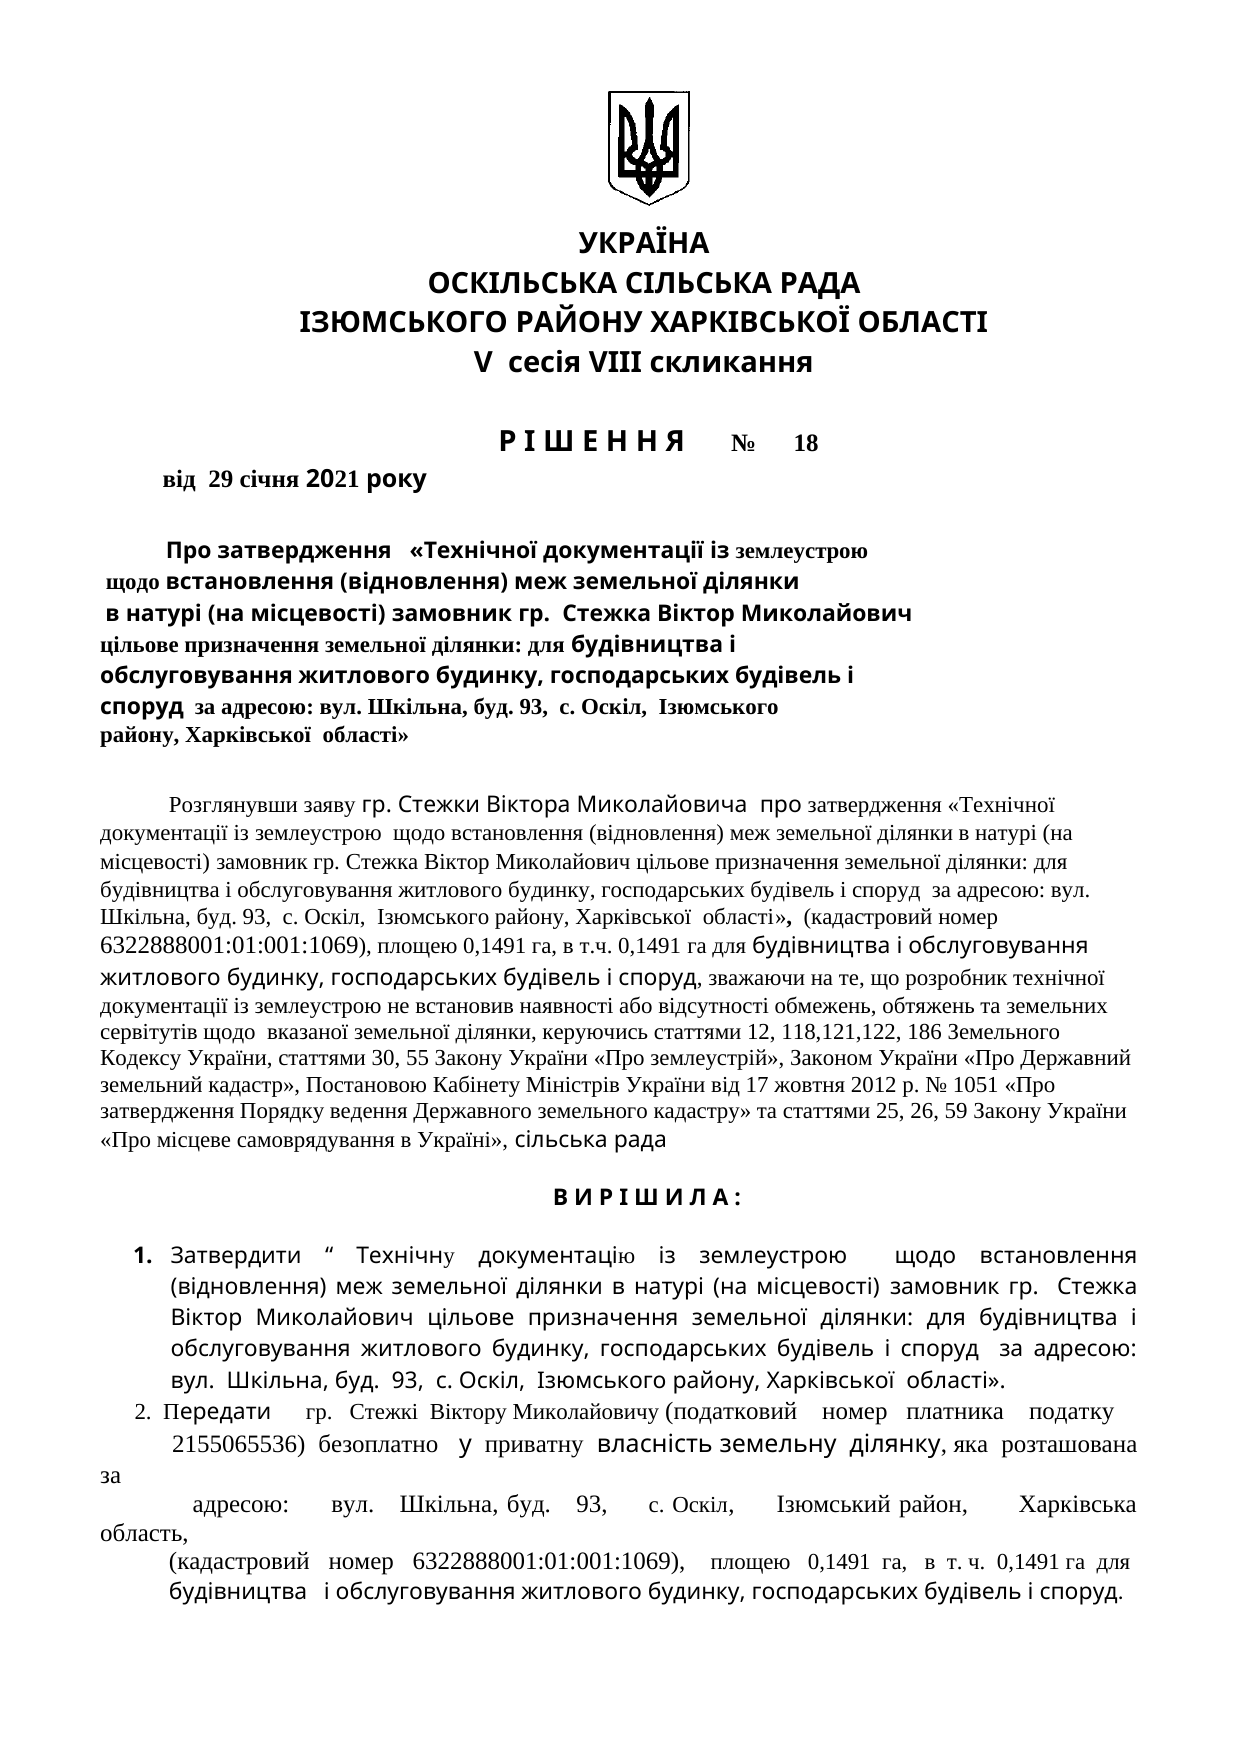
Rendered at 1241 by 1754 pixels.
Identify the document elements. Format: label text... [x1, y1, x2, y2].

text УКРАЇНА [150, 222, 1137, 262]
text Р І Ш Е Н Н Я № 18 [150, 421, 1137, 460]
table_header [111, 89, 1130, 222]
text споруд за адресою: вул. Шкільна, буд. 93, с. Оскіл, Ізюмського [100, 690, 1137, 722]
text в натурі (на місцевості) замовник гр. Стежка Віктор Миколайович [100, 597, 1137, 628]
text (кадастровий номер 6322888001:01:001:1069), площею 0,1491 га, в т. ч. 0,1491 га для [100, 1546, 1137, 1575]
list Затвердити “ Технічну документацію із землеустрою щодо встановлення (відновлення) меж земельної ділянки в натурі (на місцевості) замовник гр. Стежка Віктор Миколайович цільове призначення земельної ділянки: для будівництва і обслуговування житлового будинку, господарських будівель і споруд за адресою: вул. Шкільна, буд. 93, с. Оскіл, Ізюмського району, Харківської області». [133, 1239, 1137, 1395]
text Про затвердження «Технічної документації із землеустрою [100, 534, 1137, 565]
text В И Р І Ш И Л А : [100, 1181, 1137, 1212]
text щодо встановлення (відновлення) меж земельної ділянки [100, 565, 1137, 597]
text 2. Передати гр. Стежкі Віктору Миколайовичу (податковий номер платника податку [100, 1395, 1137, 1426]
text району, Харківської області» [100, 722, 1137, 748]
text від 29 січня 2021 року [150, 460, 1137, 494]
text адресою: вул. Шкільна, буд. 93, с. Оскіл, Ізюмський район, Харківська область, [100, 1489, 1137, 1546]
text обслуговування житлового будинку, господарських будівель і [100, 659, 1137, 690]
text V сесія VІІІ скликання [150, 341, 1137, 381]
text ІЗЮМСЬКОГО РАЙОНУ ХАРКІВСЬКОЇ ОБЛАСТІ [150, 302, 1137, 341]
text ОСКІЛЬСЬКА СІЛЬСЬКА РАДА [150, 262, 1137, 302]
text Розглянувши заяву гр. Стежки Віктора Миколайовича про затвердження «Технічної документації із землеустрою щодо встановлення (відновлення) меж земельної ділянки в натурі (на місцевості) замовник гр. Стежка Віктор Миколайович цільове призначення земельної ділянки: для будівництва і обслуговування житлового будинку, господарських будівель і споруд за адресою: вул. Шкільна, буд. 93, с. Оскіл, Ізюмського району, Харківської області», (кадастровий номер 6322888001:01:001:1069), площею 0,1491 га, в т.ч. 0,1491 га для будівництва і обслуговування житлового будинку, господарських будівель і споруд, зважаючи на те, що розробник технічної документації із землеустрою не встановив наявності або відсутності обмежень, обтяжень та земельних сервітутів щодо вказаної земельної ділянки, керуючись статтями 12, 118,121,122, 186 Земельного Кодексу України, статтями 30, 55 Закону України «Про землеустрій», Законом України «Про Державний земельний кадастр», Постановою Кабінету Міністрів України від 17 жовтня 2012 р. № 1051 «Про затвердження Порядку ведення Державного земельного кадастру» та статтями 25, 26, 59 Закону України «Про місцеве самоврядування в Україні», сільська рада [100, 788, 1137, 1155]
text 2155065536) безоплатно у приватну власність земельну ділянку, яка розташована за [100, 1426, 1137, 1489]
text будівництва і обслуговування житлового будинку, господарських будівель і споруд. [100, 1575, 1137, 1606]
text цільове призначення земельної ділянки: для будівництва і [100, 628, 1137, 659]
